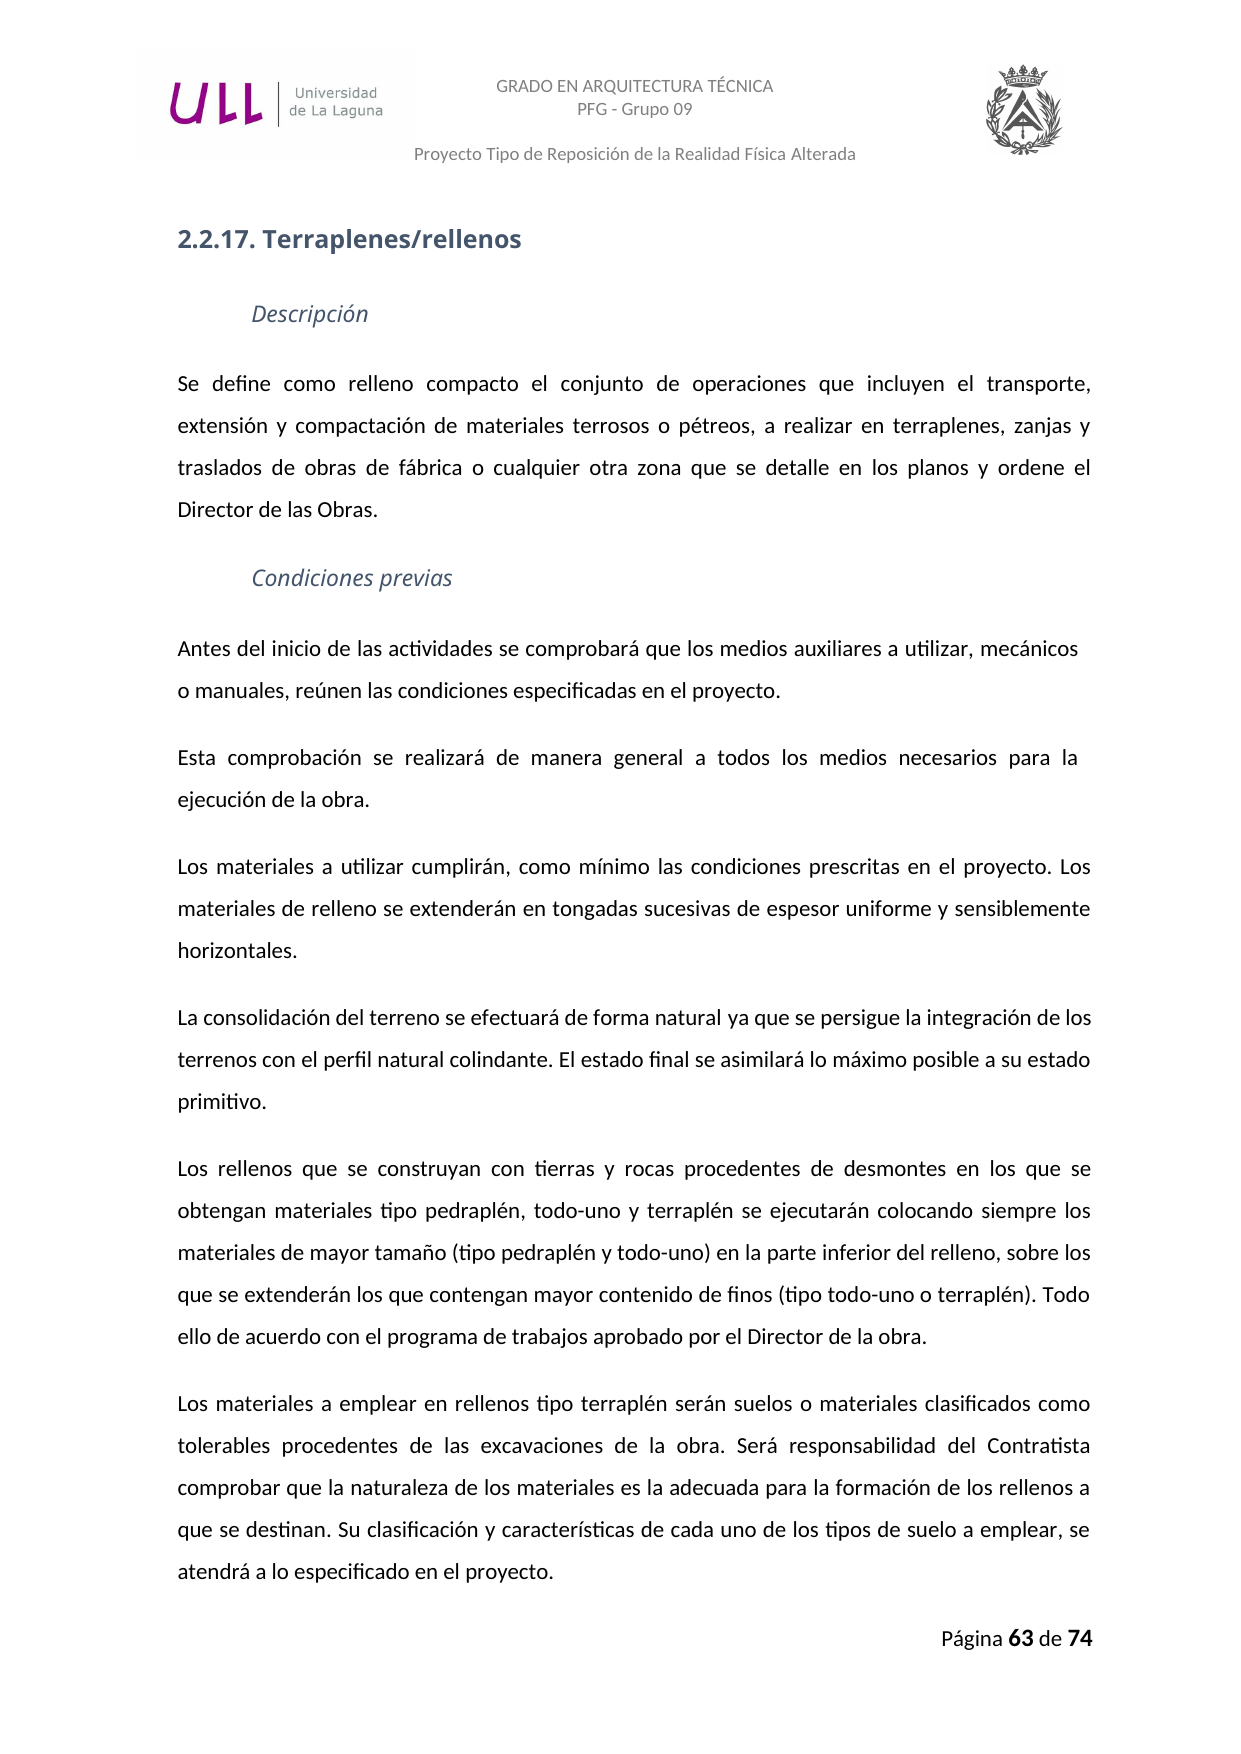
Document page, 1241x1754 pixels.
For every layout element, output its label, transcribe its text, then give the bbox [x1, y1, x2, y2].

text Condiciones previas [177, 562, 1092, 593]
text Los materiales a utilizar cumplirán, como mínimo las condiciones prescritas en el proyecto. Los materiales de relleno se extenderán en tongadas sucesivas de espesor uniforme y sensiblemente horizontales. [177, 852, 1092, 964]
picture [135, 49, 417, 164]
text Descripción [177, 297, 1092, 329]
subtitle 2.2.17. Terraplenes/rellenos [177, 221, 1092, 256]
text Esta comprobación se realizará de manera general a todos los medios necesarios para la ejecución de la obra. [177, 743, 1080, 813]
text Antes del inicio de las actividades se comprobará que los medios auxiliares a utilizar, mecánicos o manuales, reúnen las condiciones especificadas en el proyecto. [177, 634, 1080, 704]
picture [986, 64, 1063, 155]
text Se define como relleno compacto el conjunto de operaciones que incluyen el transporte, extensión y compactación de materiales terrosos o pétreos, a realizar en terraplenes, zanjas y traslados de obras de fábrica o cualquier otra zona que se detalle en los planos y ordene el Director de las Obras. [177, 369, 1092, 523]
text Los rellenos que se construyan con tierras y rocas procedentes de desmontes en los que se obtengan materiales tipo pedraplén, todo-uno y terraplén se ejecutarán colocando siempre los materiales de mayor tamaño (tipo pedraplén y todo-uno) en la parte inferior del relleno, sobre los que se extenderán los que contengan mayor contenido de finos (tipo todo-uno o terraplén). Todo ello de acuerdo con el programa de trabajos aprobado por el Director de la obra. [177, 1154, 1092, 1350]
text Los materiales a emplear en rellenos tipo terraplén serán suelos o materiales clasificados como tolerables procedentes de las excavaciones de la obra. Será responsabilidad del Contratista comprobar que la naturaleza de los materiales es la adecuada para la formación de los rellenos a que se destinan. Su clasificación y características de cada uno de los tipos de suelo a emplear, se atendrá a lo especificado en el proyecto. [177, 1389, 1092, 1585]
text La consolidación del terreno se efectuará de forma natural ya que se persigue la integración de los terrenos con el perfil natural colindante. El estado final se asimilará lo máximo posible a su estado primitivo. [177, 1003, 1092, 1115]
